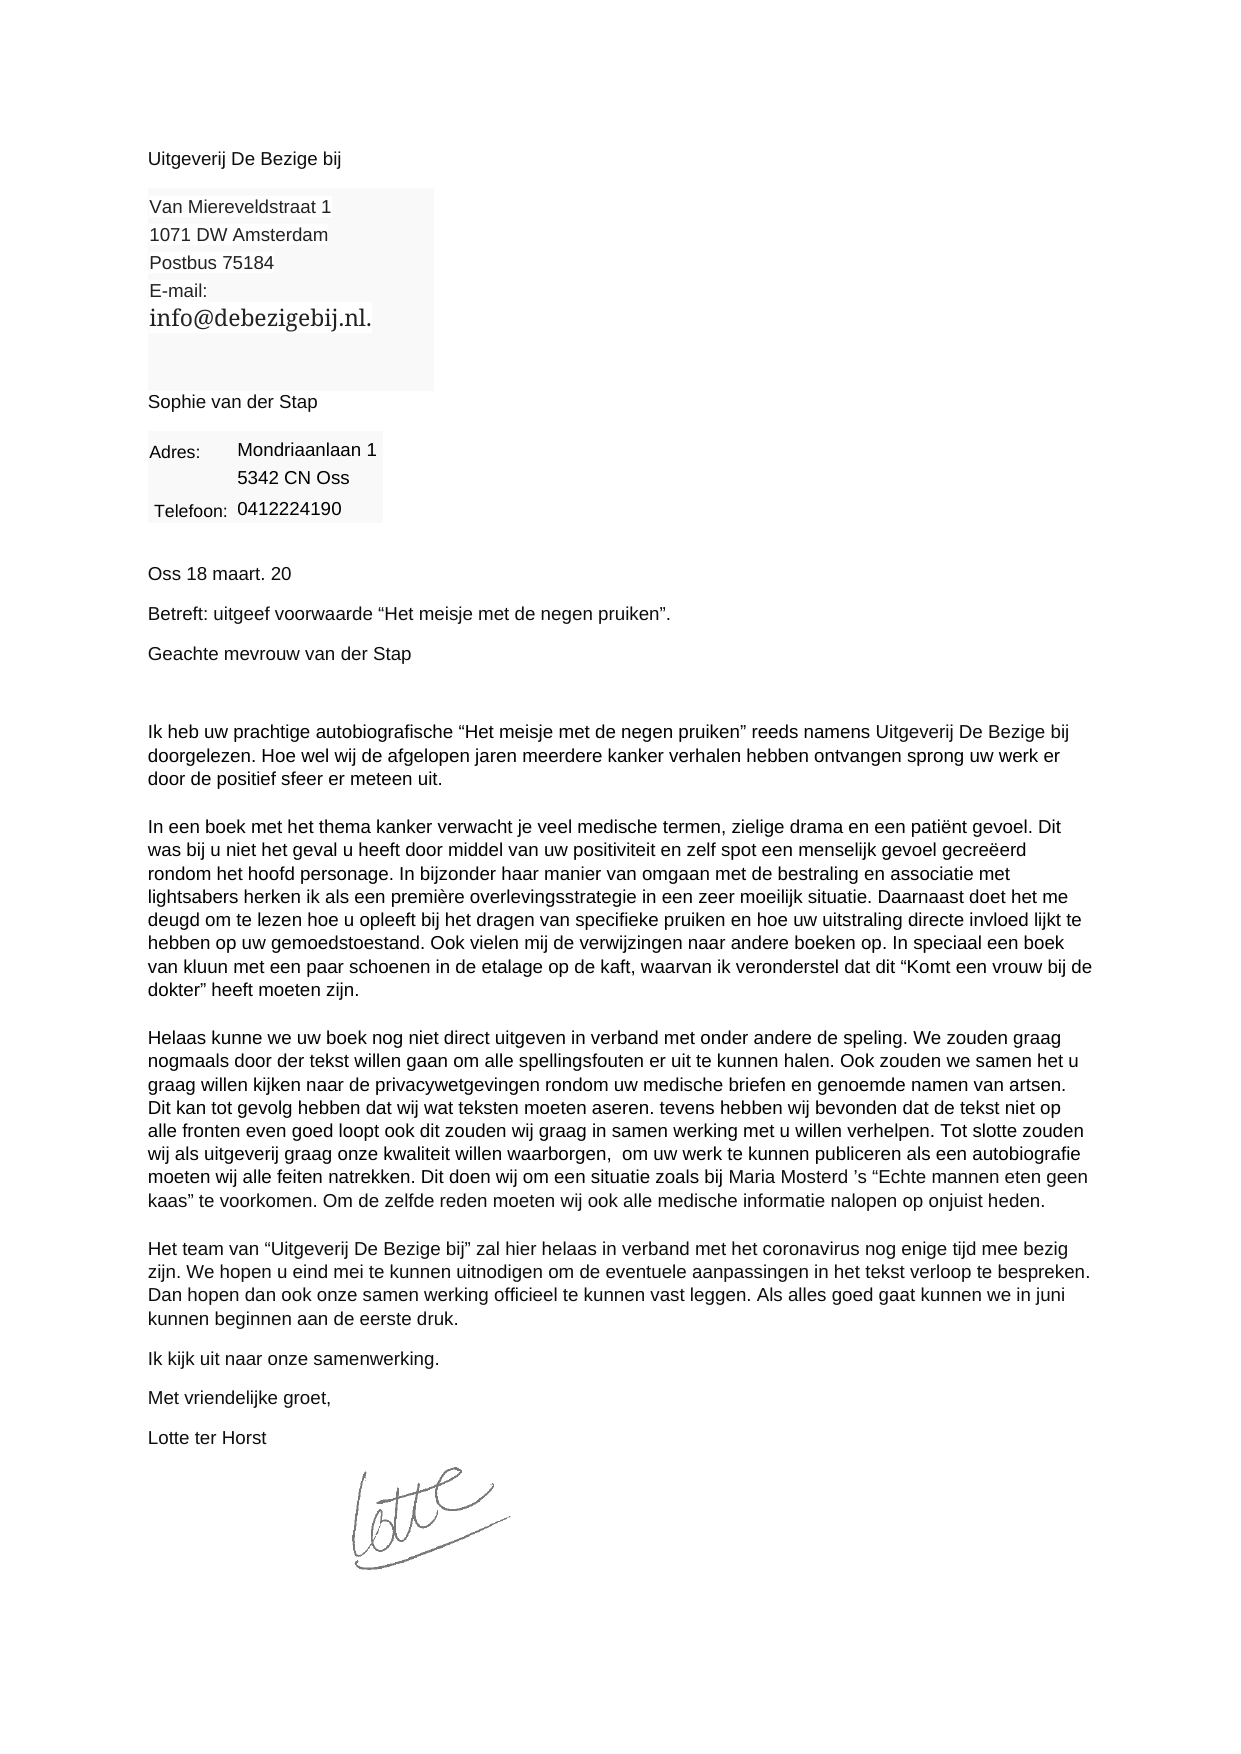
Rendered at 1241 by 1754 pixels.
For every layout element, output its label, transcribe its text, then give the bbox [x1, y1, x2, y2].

text Sophie van der Stap [148, 391, 1093, 412]
text Geachte mevrouw van der Stap [148, 642, 1093, 694]
text In een boek met het thema kanker verwacht je veel medische termen, zielige drama en een patiënt gevoel. Dit was bij u niet het geval u heeft door middel van uw positiviteit en zelf spot een menselijk gevoel gecreëerd rondom het hoofd personage. In bijzonder haar manier van omgaan met de bestraling en associatie met lightsabers herken ik als een première overlevingsstrategie in een zeer moeilijk situatie. Daarnaast doet het me deugd om te lezen hoe u opleeft bij het dragen van specifieke pruiken en hoe uw uitstraling directe invloed lijkt te hebben op uw gemoedstoestand. Ook vielen mij de verwijzingen naar andere boeken op. In speciaal een boek van kluun met een paar schoenen in de etalage op de kaft, waarvan ik veronderstel dat dit “Komt een vrouw bij de dokter” heeft moeten zijn. [148, 816, 1093, 1000]
table_header Adres: [148, 431, 236, 490]
table_cell Telefoon: [148, 490, 236, 523]
text Lotte ter Horst [148, 1427, 1093, 1449]
table_cell 0412224190 [236, 490, 383, 523]
table_header Mondriaanlaan 1 5342 CN Oss [236, 431, 383, 490]
picture [352, 1467, 511, 1570]
text Uitgeverij De Bezige bij [148, 148, 1093, 169]
text Ik heb uw prachtige autobiografische “Het meisje met de negen pruiken” reeds namens Uitgeverij De Bezige bij doorgelezen. Hoe wel wij de afgelopen jaren meerdere kanker verhalen hebben ontvangen sprong uw werk er door de positief sfeer er meteen uit. [148, 721, 1093, 789]
text Ik kijk uit naar onze samenwerking. [148, 1347, 1093, 1369]
text Betreft: uitgeef voorwaarde “Het meisje met de negen pruiken”. [148, 602, 1093, 624]
text Met vriendelijke groet, [148, 1387, 1093, 1409]
text Oss 18 maart. 20 [148, 563, 1093, 584]
text Het team van “Uitgeverij De Bezige bij” zal hier helaas in verband met het coronavirus nog enige tijd mee bezig zijn. We hopen u eind mei te kunnen uitnodigen om de eventuele aanpassingen in het tekst verloop te bespreken. Dan hopen dan ook onze samen werking officieel te kunnen vast leggen. Als alles goed gaat kunnen we in juni kunnen beginnen aan de eerste druk. [148, 1238, 1093, 1329]
table_header Van Miereveldstraat 1 1071 DW Amsterdam Postbus 75184 E-mail: info@debezigebij.nl. [148, 188, 434, 391]
text Helaas kunne we uw boek nog niet direct uitgeven in verband met onder andere de speling. We zouden graag nogmaals door der tekst willen gaan om alle spellingsfouten er uit te kunnen halen. Ook zouden we samen het u graag willen kijken naar de privacywetgevingen rondom uw medische briefen en genoemde namen van artsen. Dit kan tot gevolg hebben dat wij wat teksten moeten aseren. tevens hebben wij bevonden dat de tekst niet op alle fronten even goed loopt ook dit zouden wij graag in samen werking met u willen verhelpen. Tot slotte zouden wij als uitgeverij graag onze kwaliteit willen waarborgen, om uw werk te kunnen publiceren als een autobiografie moeten wij alle feiten natrekken. Dit doen wij om een situatie zoals bij Maria Mosterd ’s “Echte mannen eten geen kaas” te voorkomen. Om de zelfde reden moeten wij ook alle medische informatie nalopen op onjuist heden. [148, 1027, 1093, 1211]
